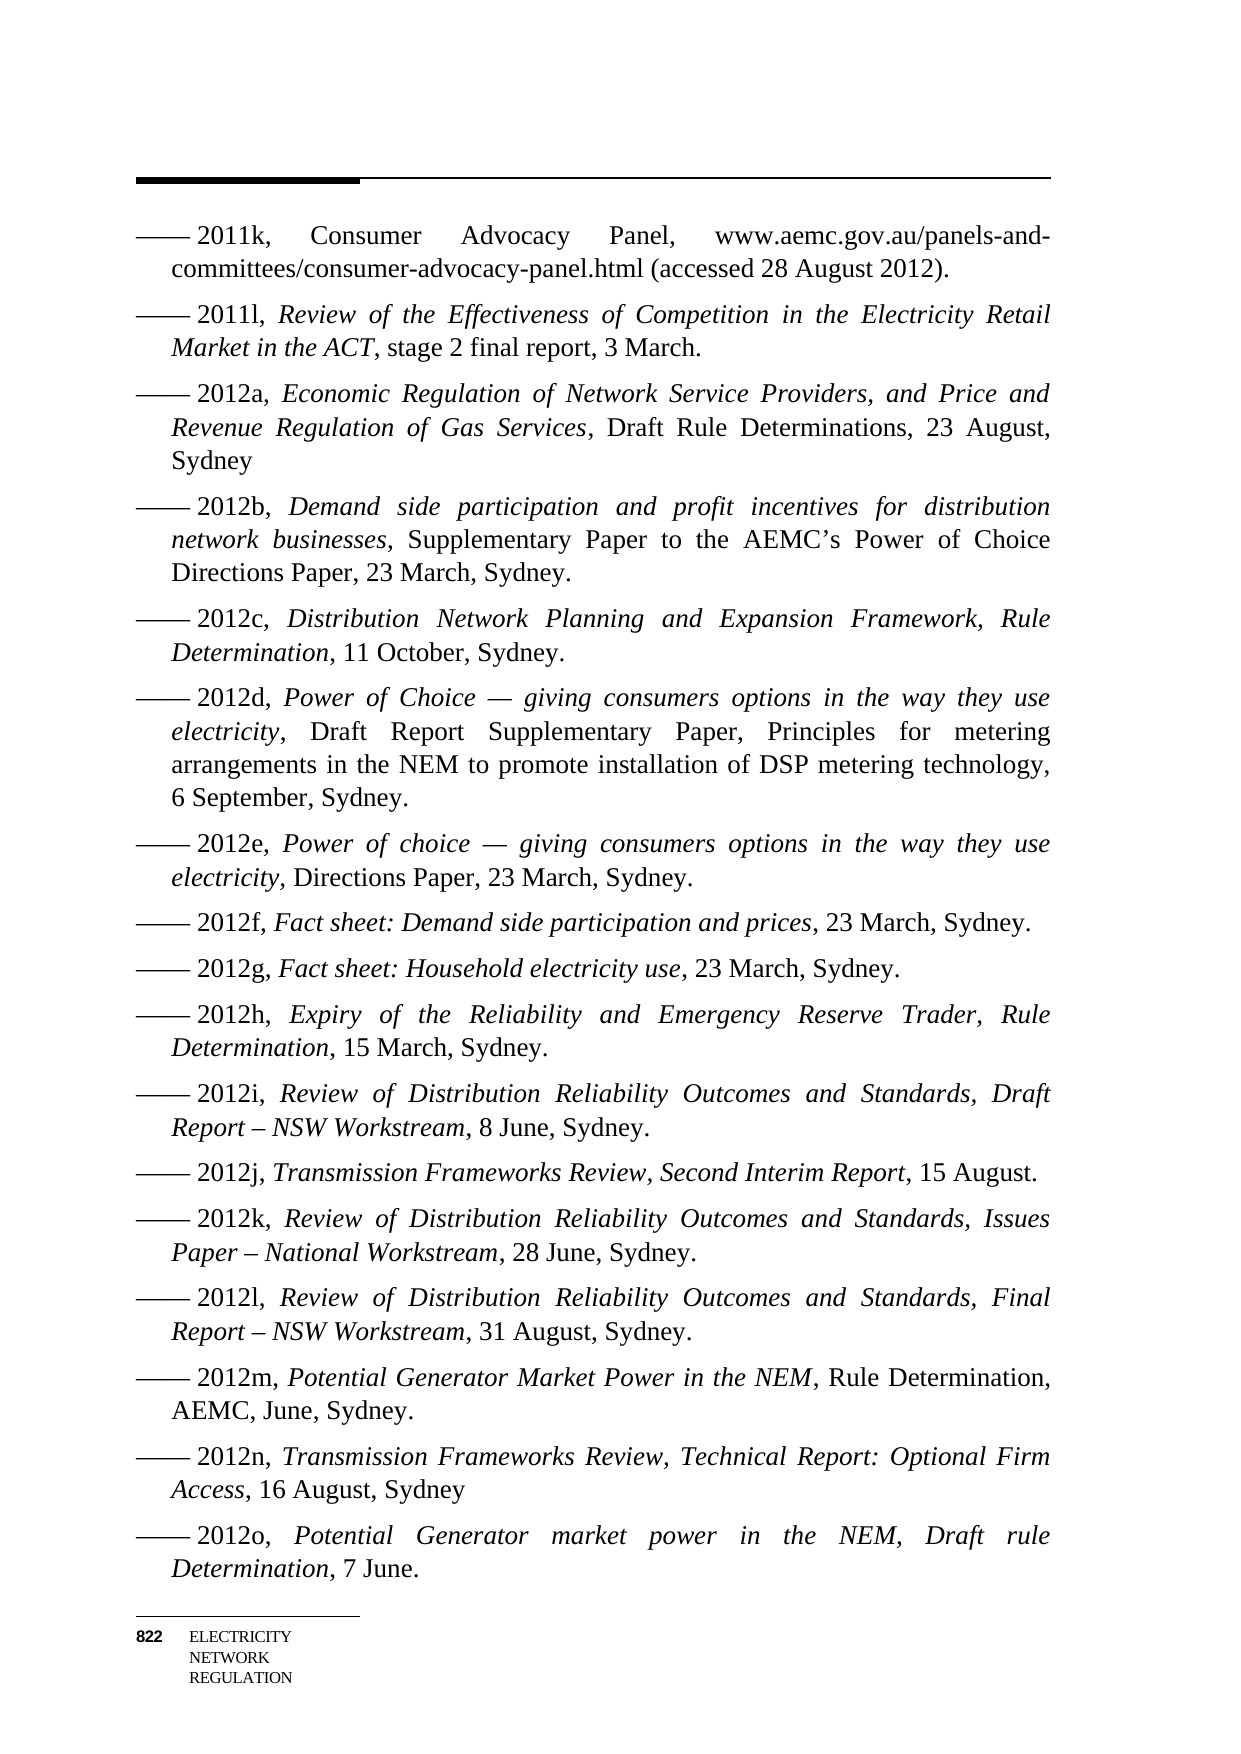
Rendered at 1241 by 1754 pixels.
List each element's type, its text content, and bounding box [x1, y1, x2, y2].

text —— 2012m, Potential Generator Market Power in the NEM, Rule Determination, AEMC, June, Sydney. [136, 1358, 1051, 1425]
text —— 2012h, Expiry of the Reliability and Emergency Reserve Trader, Rule Determination, 15 March, Sydney. [136, 996, 1051, 1063]
text —— 2012j, Transmission Frameworks Review, Second Interim Report, 15 August. [136, 1154, 1051, 1188]
text —— 2012i, Review of Distribution Reliability Outcomes and Standards, Draft Report – NSW Workstream, 8 June, Sydney. [136, 1075, 1051, 1142]
text —— 2011k, Consumer Advocacy Panel, www.aemc.gov.au/panels-and-committees/consumer-advocacy-panel.html (accessed 28 August 2012). [136, 217, 1051, 283]
text —— 2012d, Power of Choice — giving consumers options in the way they use electricity, Draft Report Supplementary Paper, Principles for metering arrangements in the NEM to promote installation of DSP metering technology, 6 September, Sydney. [136, 679, 1051, 813]
text —— 2012f, Fact sheet: Demand side participation and prices, 23 March, Sydney. [136, 904, 1051, 938]
text —— 2011l, Review of the Effectiveness of Competition in the Electricity Retail Market in the ACT, stage 2 final report, 3 March. [136, 296, 1051, 363]
text —— 2012a, Economic Regulation of Network Service Providers, and Price and Revenue Regulation of Gas Services, Draft Rule Determinations, 23 August, Sydney [136, 375, 1051, 475]
text —— 2012l, Review of Distribution Reliability Outcomes and Standards, Final Report – NSW Workstream, 31 August, Sydney. [136, 1279, 1051, 1346]
text —— 2012b, Demand side participation and profit incentives for distribution network businesses, Supplementary Paper to the AEMC’s Power of Choice Directions Paper, 23 March, Sydney. [136, 488, 1051, 588]
text —— 2012e, Power of choice — giving consumers options in the way they use electricity, Directions Paper, 23 March, Sydney. [136, 825, 1051, 892]
text —— 2012c, Distribution Network Planning and Expansion Framework, Rule Determination, 11 October, Sydney. [136, 600, 1051, 667]
text —— 2012n, Transmission Frameworks Review, Technical Report: Optional Firm Access, 16 August, Sydney [136, 1438, 1051, 1504]
text —— 2012k, Review of Distribution Reliability Outcomes and Standards, Issues Paper – National Workstream, 28 June, Sydney. [136, 1200, 1051, 1267]
text —— 2012g, Fact sheet: Household electricity use, 23 March, Sydney. [136, 950, 1051, 983]
text —— 2012o, Potential Generator market power in the NEM, Draft rule Determination, 7 June. [136, 1517, 1051, 1583]
